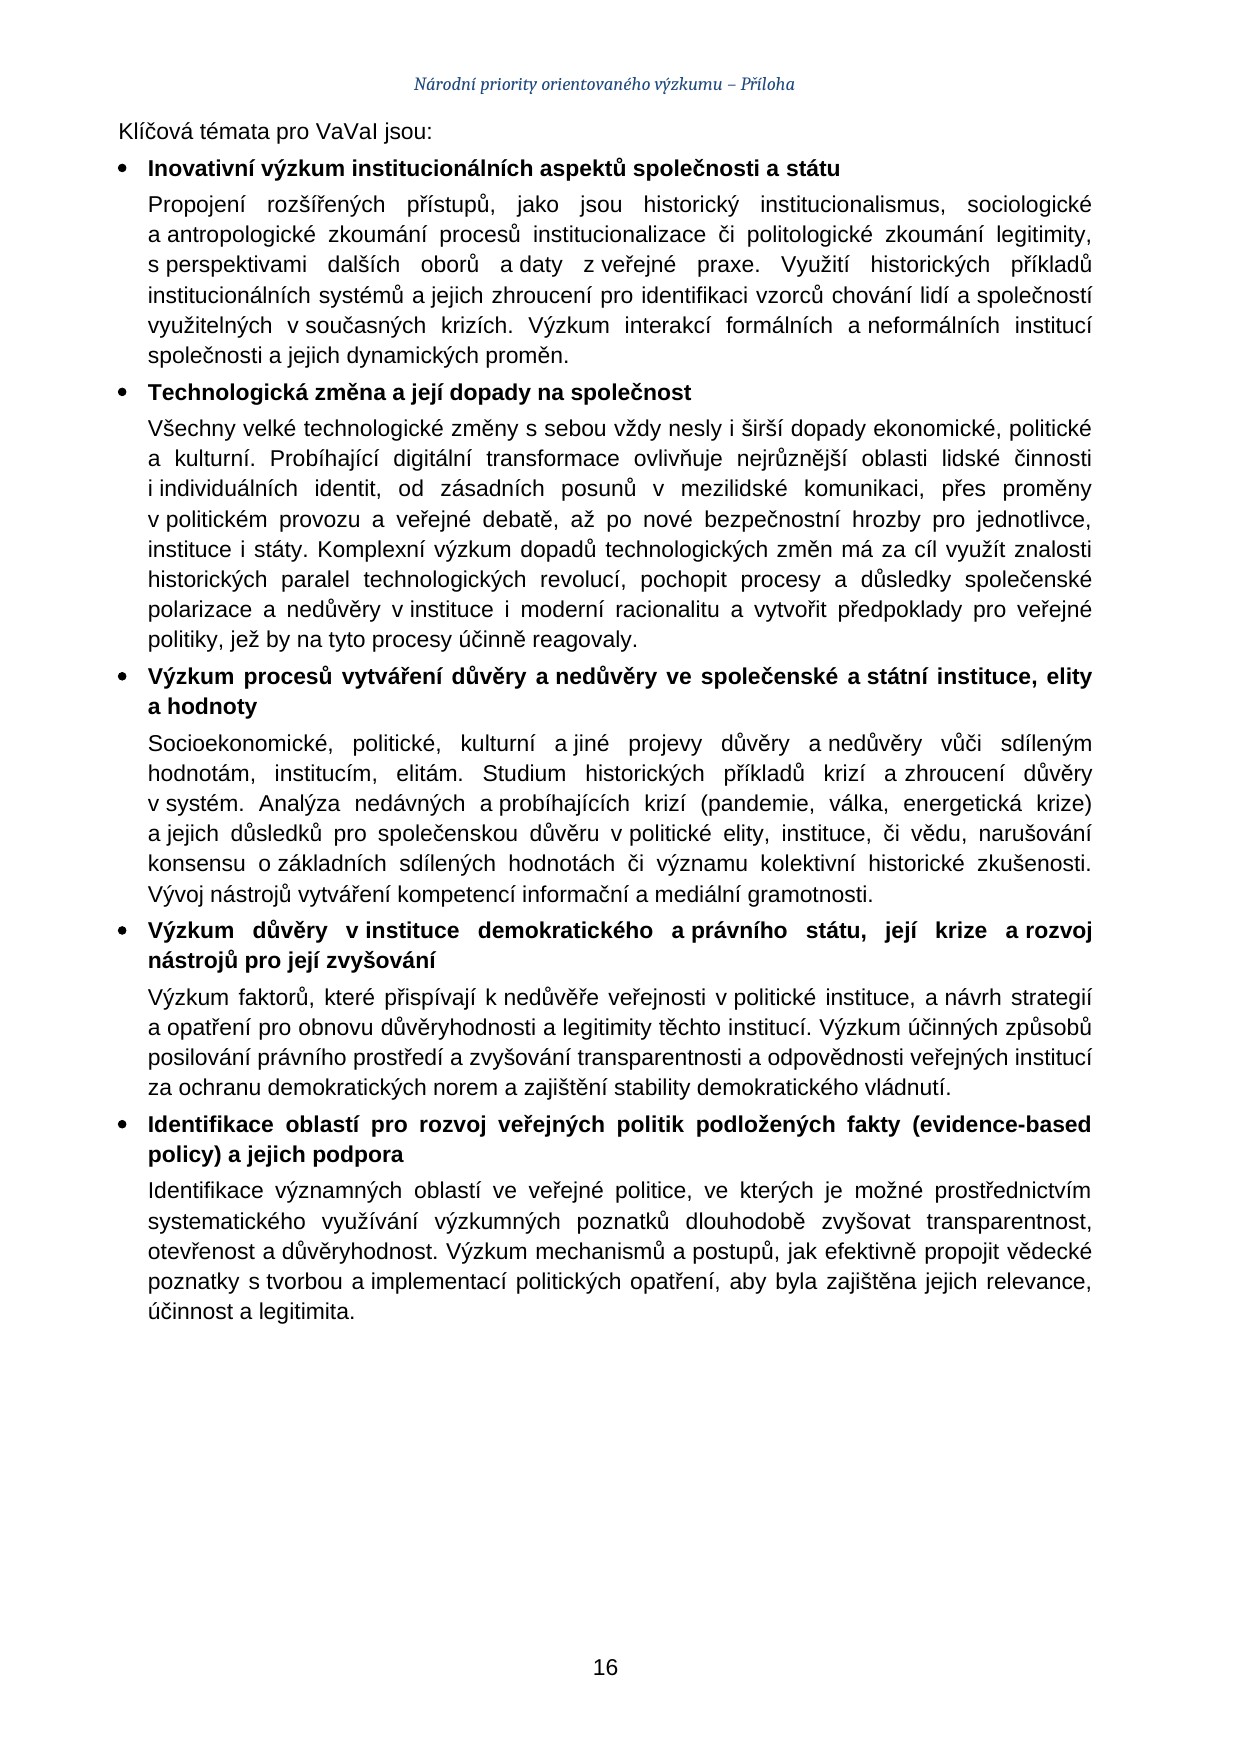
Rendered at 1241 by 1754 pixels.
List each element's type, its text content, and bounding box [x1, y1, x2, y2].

text Socioekonomické, politické, kulturní a jiné projevy důvěry a nedůvěry vůči sdíleným hodnotám, institucím, elitám. Studium historických příkladů krizí a zhroucení důvěry v systém. Analýza nedávných a probíhajících krizí (pandemie, válka, energetická krize) a jejich důsledků pro společenskou důvěru v politické elity, instituce, či vědu, narušování konsensu o základních sdílených hodnotách či významu kolektivní historické zkušenosti. Vývoj nástrojů vytváření kompetencí informační a mediální gramotnosti. [148, 729, 1092, 907]
text Všechny velké technologické změny s sebou vždy nesly i širší dopady ekonomické, politické a kulturní. Probíhající digitální transformace ovlivňuje nejrůznější oblasti lidské činnosti i individuálních identit, od zásadních posunů v mezilidské komunikaci, přes proměny v politickém provozu a veřejné debatě, až po nové bezpečnostní hrozby pro jednotlivce, instituce i státy. Komplexní výzkum dopadů technologických změn má za cíl využít znalosti historických paralel technologických revolucí, pochopit procesy a důsledky společenské polarizace a nedůvěry v instituce i moderní racionalitu a vytvořit předpoklady pro veřejné politiky, jež by na tyto procesy účinně reagovaly. [148, 415, 1092, 653]
list Technologická změna a její dopady na společnost [118, 378, 1092, 405]
text Identifikace významných oblastí ve veřejné politice, ve kterých je možné prostřednictvím systematického využívání výzkumných poznatků dlouhodobě zvyšovat transparentnost, otevřenost a důvěryhodnost. Výzkum mechanismů a postupů, jak efektivně propojit vědecké poznatky s tvorbou a implementací politických opatření, aby byla zajištěna jejich relevance, účinnost a legitimita. [148, 1177, 1092, 1325]
text Výzkum faktorů, které přispívají k nedůvěře veřejnosti v politické instituce, a návrh strategií a opatření pro obnovu důvěryhodnosti a legitimity těchto institucí. Výzkum účinných způsobů posilování právního prostředí a zvyšování transparentnosti a odpovědnosti veřejných institucí za ochranu demokratických norem a zajištění stability demokratického vládnutí. [148, 984, 1092, 1101]
text Klíčová témata pro VaVaI jsou: [118, 118, 1092, 144]
list Výzkum procesů vytváření důvěry a nedůvěry ve společenské a státní instituce, elity a hodnoty [118, 663, 1092, 719]
text Propojení rozšířených přístupů, jako jsou historický institucionalismus, sociologické a antropologické zkoumání procesů institucionalizace či politologické zkoumání legitimity, s perspektivami dalších oborů a daty z veřejné praxe. Využití historických příkladů institucionálních systémů a jejich zhroucení pro identifikaci vzorců chování lidí a společností využitelných v současných krizích. Výzkum interakcí formálních a neformálních institucí společnosti a jejich dynamických proměn. [148, 191, 1092, 368]
list Inovativní výzkum institucionálních aspektů společnosti a státu [118, 154, 1092, 181]
list Identifikace oblastí pro rozvoj veřejných politik podložených fakty (evidence-based policy) a jejich podpora [118, 1111, 1092, 1167]
list Výzkum důvěry v instituce demokratického a právního státu, její krize a rozvoj nástrojů pro její zvyšování [118, 917, 1092, 974]
